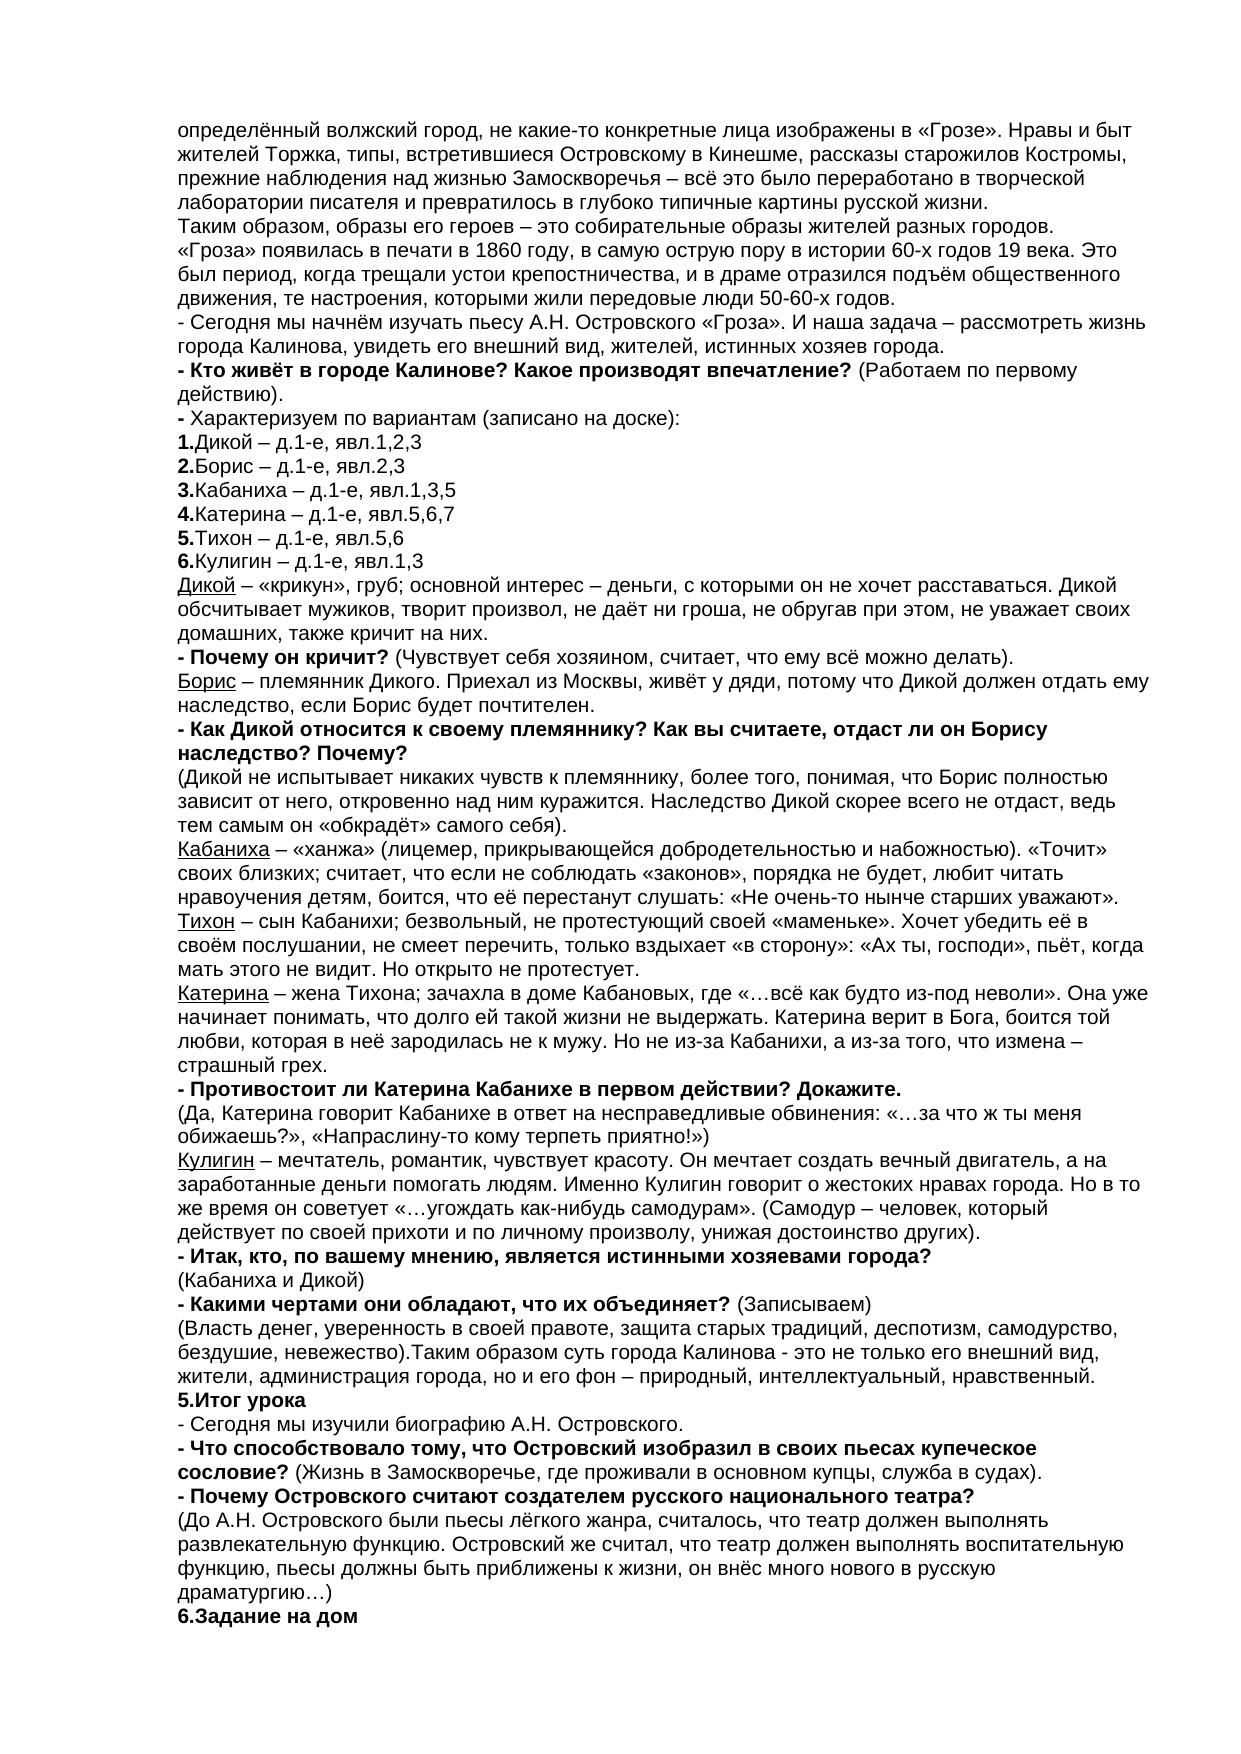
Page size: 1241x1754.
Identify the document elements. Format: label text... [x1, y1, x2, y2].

text (Дикой не испытывает никаких чувств к племяннику, более того, понимая, что Борис полностью зависит от него, откровенно над ним куражится. Наследство Дикой скорее всего не отдаст, ведь тем самым он «обкрадёт» самого себя). [177, 765, 1152, 837]
text 5.Итог урока [177, 1388, 1152, 1412]
text - Итак, кто, по вашему мнению, является истинными хозяевами города? [177, 1244, 1152, 1268]
text - Сегодня мы изучили биографию А.Н. Островского. [177, 1412, 1152, 1436]
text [177, 118, 1152, 214]
text (Да, Катерина говорит Кабанихе в ответ на несправедливые обвинения: «…за что ж ты меня обижаешь?», «Напраслину-то кому терпеть приятно!») [177, 1100, 1152, 1148]
text - Кто живёт в городе Калинове? Какое производят впечатление? (Работаем по первому действию). [177, 358, 1152, 406]
text Таким образом, образы его героев – это собирательные образы жителей разных городов. [177, 214, 1152, 238]
text - Почему он кричит? (Чувствует себя хозяином, считает, что ему всё можно делать). [177, 645, 1152, 669]
text - Противостоит ли Катерина Кабанихе в первом действии? Докажите. [177, 1076, 1152, 1100]
text 6.Задание на дом [177, 1603, 1152, 1627]
text (Власть денег, уверенность в своей правоте, защита старых традиций, деспотизм, самодурство, бездушие, невежество).Таким образом суть города Калинова - это не только его внешний вид, жители, администрация города, но и его фон – природный, интеллектуальный, нравственный. [177, 1316, 1152, 1388]
text (Кабаниха и Дикой) [177, 1268, 1152, 1292]
text 5.Тихон – д.1-е, явл.5,6 [177, 525, 1152, 549]
text - Что способствовало тому, что Островский изобразил в своих пьесах купеческое сословие? (Жизнь в Замоскворечье, где проживали в основном купцы, служба в судах). [177, 1436, 1152, 1484]
text Катерина – жена Тихона; зачахла в доме Кабановых, где «…всё как будто из-под неволи». Она уже начинает понимать, что долго ей такой жизни не выдержать. Катерина верит в Бога, боится той любви, которая в неё зародилась не к мужу. Но не из-за Кабанихи, а из-за того, что измена – страшный грех. [177, 981, 1152, 1076]
text (До А.Н. Островского были пьесы лёгкого жанра, считалось, что театр должен выполнять развлекательную функцию. Островский же считал, что театр должен выполнять воспитательную функцию, пьесы должны быть приближены к жизни, он внёс много нового в русскую драматургию…) [177, 1508, 1152, 1603]
text Кулигин – мечтатель, романтик, чувствует красоту. Он мечтает создать вечный двигатель, а на заработанные деньги помогать людям. Именно Кулигин говорит о жестоких нравах города. Но в то же время он советует «…угождать как-нибудь самодурам». (Самодур – человек, который действует по своей прихоти и по личному произволу, унижая достоинство других). [177, 1148, 1152, 1244]
text Борис – племянник Дикого. Приехал из Москвы, живёт у дяди, потому что Дикой должен отдать ему наследство, если Борис будет почтителен. [177, 669, 1152, 717]
text - Характеризуем по вариантам (записано на доске): [177, 406, 1152, 429]
text - Какими чертами они обладают, что их объединяет? (Записываем) [177, 1292, 1152, 1316]
text Тихон – сын Кабанихи; безвольный, не протестующий своей «маменьке». Хочет убедить её в своём послушании, не смеет перечить, только вздыхает «в сторону»: «Ах ты, господи», пьёт, когда мать этого не видит. Но открыто не протестует. [177, 909, 1152, 981]
text - Сегодня мы начнём изучать пьесу А.Н. Островского «Гроза». И наша задача – рассмотреть жизнь города Калинова, увидеть его внешний вид, жителей, истинных хозяев города. [177, 310, 1152, 358]
text 2.Борис – д.1-е, явл.2,3 [177, 453, 1152, 477]
text - Почему Островского считают создателем русского национального театра? [177, 1484, 1152, 1508]
text 3.Кабаниха – д.1-е, явл.1,3,5 [177, 477, 1152, 501]
text 1.Дикой – д.1-е, явл.1,2,3 [177, 429, 1152, 453]
text Кабаниха – «ханжа» (лицемер, прикрывающейся добродетельностью и набожностью). «Точит» своих близких; считает, что если не соблюдать «законов», порядка не будет, любит читать нравоучения детям, боится, что её перестанут слушать: «Не очень-то нынче старших уважают». [177, 837, 1152, 909]
text Дикой – «крикун», груб; основной интерес – деньги, с которыми он не хочет расставаться. Дикой обсчитывает мужиков, творит произвол, не даёт ни гроша, не обругав при этом, не уважает своих домашних, также кричит на них. [177, 573, 1152, 645]
text 4.Катерина – д.1-е, явл.5,6,7 [177, 501, 1152, 525]
text 6.Кулигин – д.1-е, явл.1,3 [177, 549, 1152, 573]
text «Гроза» появилась в печати в 1860 году, в самую острую пору в истории 60-х годов 19 века. Это был период, когда трещали устои крепостничества, и в драме отразился подъём общественного движения, те настроения, которыми жили передовые люди 50-60-х годов. [177, 238, 1152, 310]
text - Как Дикой относится к своему племяннику? Как вы считаете, отдаст ли он Борису наследство? Почему? [177, 717, 1152, 765]
